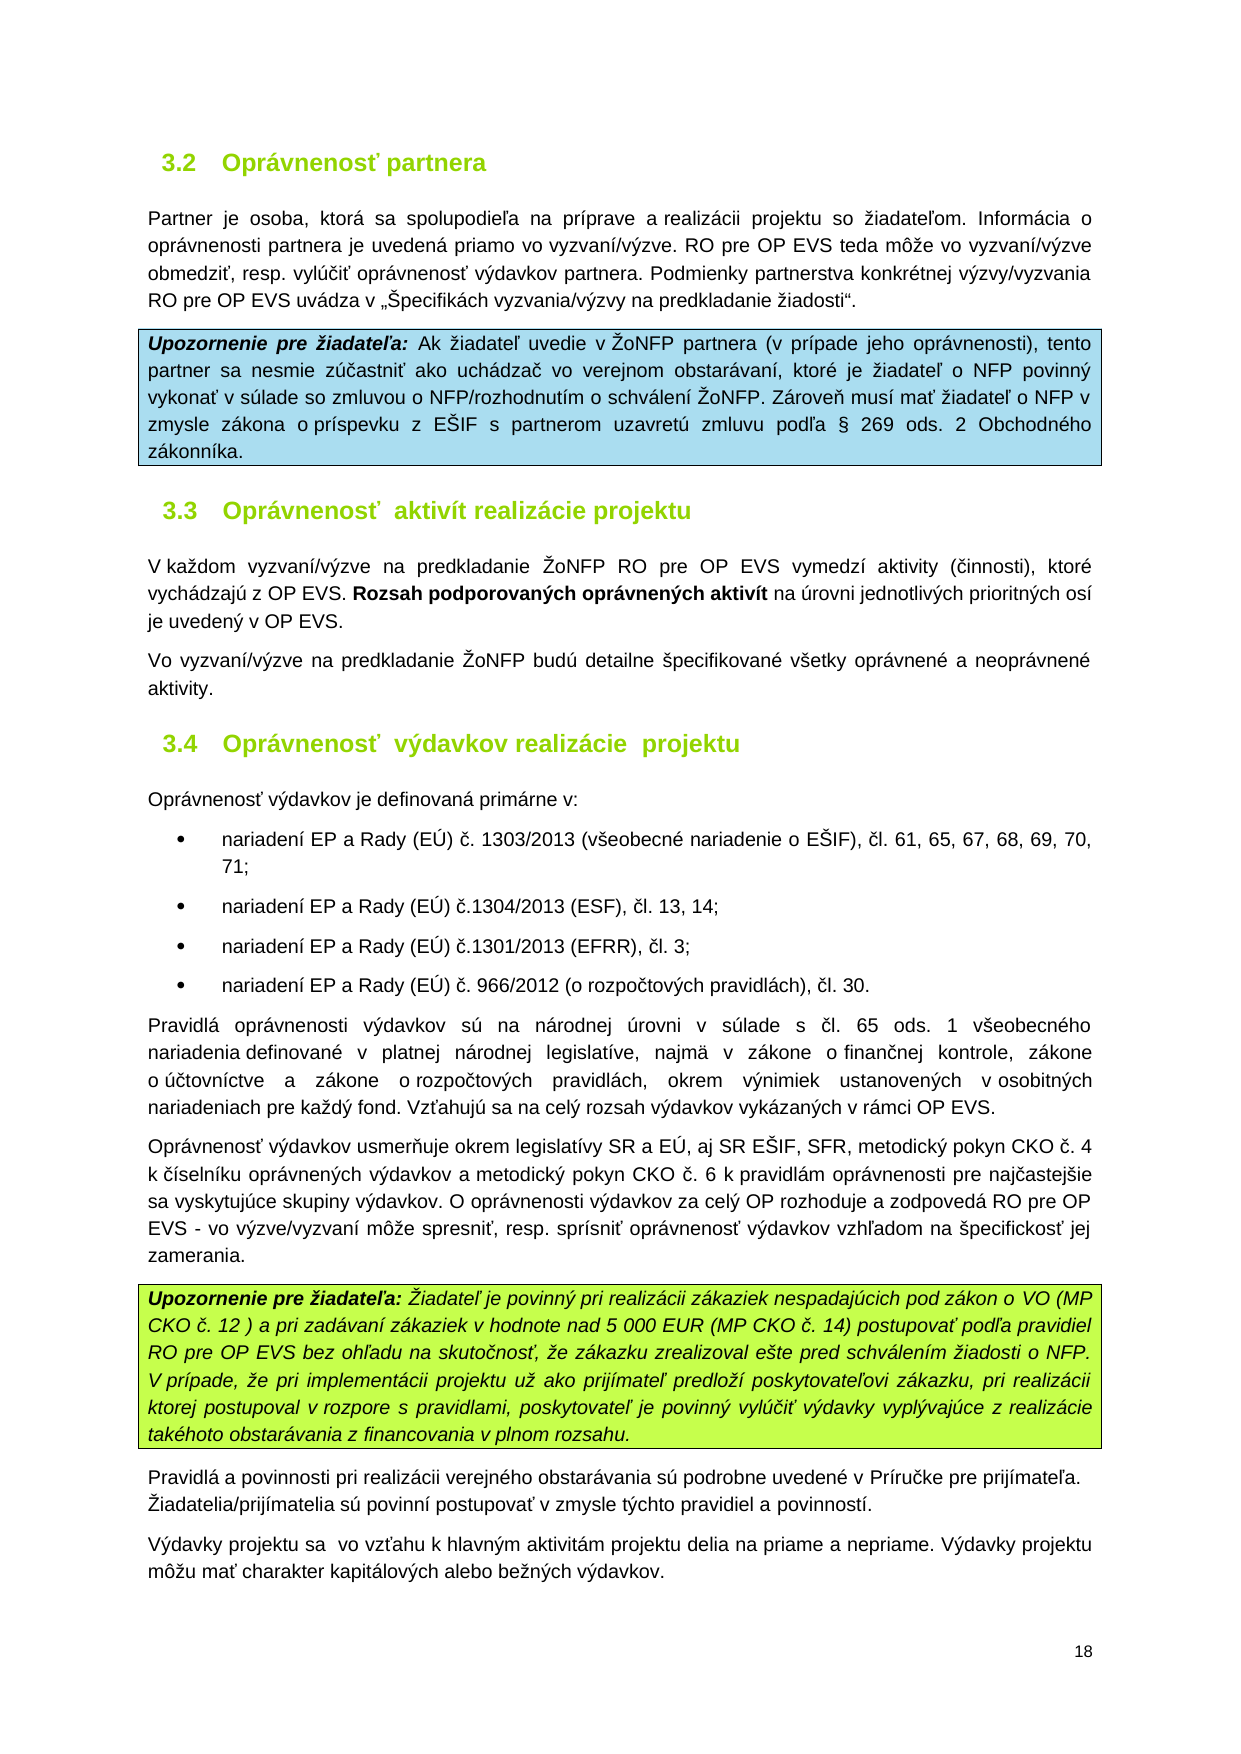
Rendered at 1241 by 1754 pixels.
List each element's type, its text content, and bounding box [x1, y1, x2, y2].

text Upozornenie pre žiadateľa: Ak žiadateľ uvedie v ŽoNFP partnera (v prípade jeho oprávnenosti), tento partner sa nesmie zúčastniť ako uchádzač vo verejnom obstarávaní, ktoré je žiadateľ o NFP povinný vykonať v súlade so zmluvou o NFP/rozhodnutím o schválení ŽoNFP. Zároveň musí mať žiadateľ o NFP v zmysle zákona o príspevku z EŠIF s partnerom uzavretú zmluvu podľa § 269 ods. 2 Obchodného zákonníka. [139, 330, 1101, 465]
text V každom vyzvaní/výzve na predkladanie ŽoNFP RO pre OP EVS vymedzí aktivity (činnosti), ktoré vychádzajú z OP EVS. Rozsah podporovaných oprávnených aktivít na úrovni jednotlivých prioritných osí je uvedený v OP EVS. [148, 555, 1092, 632]
text Pravidlá oprávnenosti výdavkov sú na národnej úrovni v súlade s čl. 65 ods. 1 všeobecného nariadenia definované v platnej národnej legislatíve, najmä v zákone o finančnej kontrole, zákone o účtovníctve a zákone o rozpočtových pravidlách, okrem výnimiek ustanovených v osobitných nariadeniach pre každý fond. Vzťahujú sa na celý rozsah výdavkov vykázaných v rámci OP EVS. [148, 1014, 1092, 1118]
subtitle Oprávnenosť partnera [161, 148, 1092, 176]
list nariadení EP a Rady (EÚ) č. 966/2012 (o rozpočtových pravidlách), čl. 30. [177, 974, 1092, 997]
subtitle Oprávnenosť aktivít realizácie projektu [162, 496, 1092, 524]
list nariadení EP a Rady (EÚ) č.1304/2013 (ESF), čl. 13, 14; [177, 895, 1092, 917]
list nariadení EP a Rady (EÚ) č.1301/2013 (EFRR), čl. 3; [177, 934, 1092, 957]
text Výdavky projektu sa vo vzťahu k hlavným aktivitám projektu delia na priame a nepriame. Výdavky projektu môžu mať charakter kapitálových alebo bežných výdavkov. [148, 1532, 1092, 1582]
text Vo vyzvaní/výzve na predkladanie ŽoNFP budú detailne špecifikované všetky oprávnené a neoprávnené aktivity. [148, 649, 1092, 699]
list nariadení EP a Rady (EÚ) č. 1303/2013 (všeobecné nariadenie o EŠIF), čl. 61, 65, 67, 68, 69, 70, 71; [177, 828, 1092, 878]
subtitle Oprávnenosť výdavkov realizácie projektu [162, 728, 1092, 757]
text Oprávnenosť výdavkov je definovaná primárne v: [148, 788, 1092, 811]
text Oprávnenosť výdavkov usmerňuje okrem legislatívy SR a EÚ, aj SR EŠIF, SFR, metodický pokyn CKO č. 4 k číselníku oprávnených výdavkov a metodický pokyn CKO č. 6 k pravidlám oprávnenosti pre najčastejšie sa vyskytujúce skupiny výdavkov. O oprávnenosti výdavkov za celý OP rozhoduje a zodpovedá RO pre OP EVS - vo výzve/vyzvaní môže spresniť, resp. sprísniť oprávnenosť výdavkov vzhľadom na špecifickosť jej zamerania. [148, 1135, 1092, 1267]
text Upozornenie pre žiadateľa: Žiadateľ je povinný pri realizácii zákaziek nespadajúcich pod zákon o VO (MP CKO č. 12 ) a pri zadávaní zákaziek v hodnote nad 5 000 EUR (MP CKO č. 14) postupovať podľa pravidiel RO pre OP EVS bez ohľadu na skutočnosť, že zákazku zrealizoval ešte pred schválením žiadosti o NFP. V prípade, že pri implementácii projektu už ako prijímateľ predloží poskytovateľovi zákazku, pri realizácii ktorej postupoval v rozpore s pravidlami, poskytovateľ je povinný vylúčiť výdavky vyplývajúce z realizácie takéhoto obstarávania z financovania v plnom rozsahu. [139, 1285, 1101, 1448]
text Partner je osoba, ktorá sa spolupodieľa na príprave a realizácii projektu so žiadateľom. Informácia o oprávnenosti partnera je uvedená priamo vo vyzvaní/výzve. RO pre OP EVS teda môže vo vyzvaní/výzve obmedziť, resp. vylúčiť oprávnenosť výdavkov partnera. Podmienky partnerstva konkrétnej výzvy/vyzvania RO pre OP EVS uvádza v „Špecifikách vyzvania/výzvy na predkladanie žiadosti“. [148, 207, 1092, 311]
text Pravidlá a povinnosti pri realizácii verejného obstarávania sú podrobne uvedené v Príručke pre prijímateľa. Žiadatelia/prijímatelia sú povinní postupovať v zmysle týchto pravidiel a povinností. [148, 1466, 1092, 1516]
